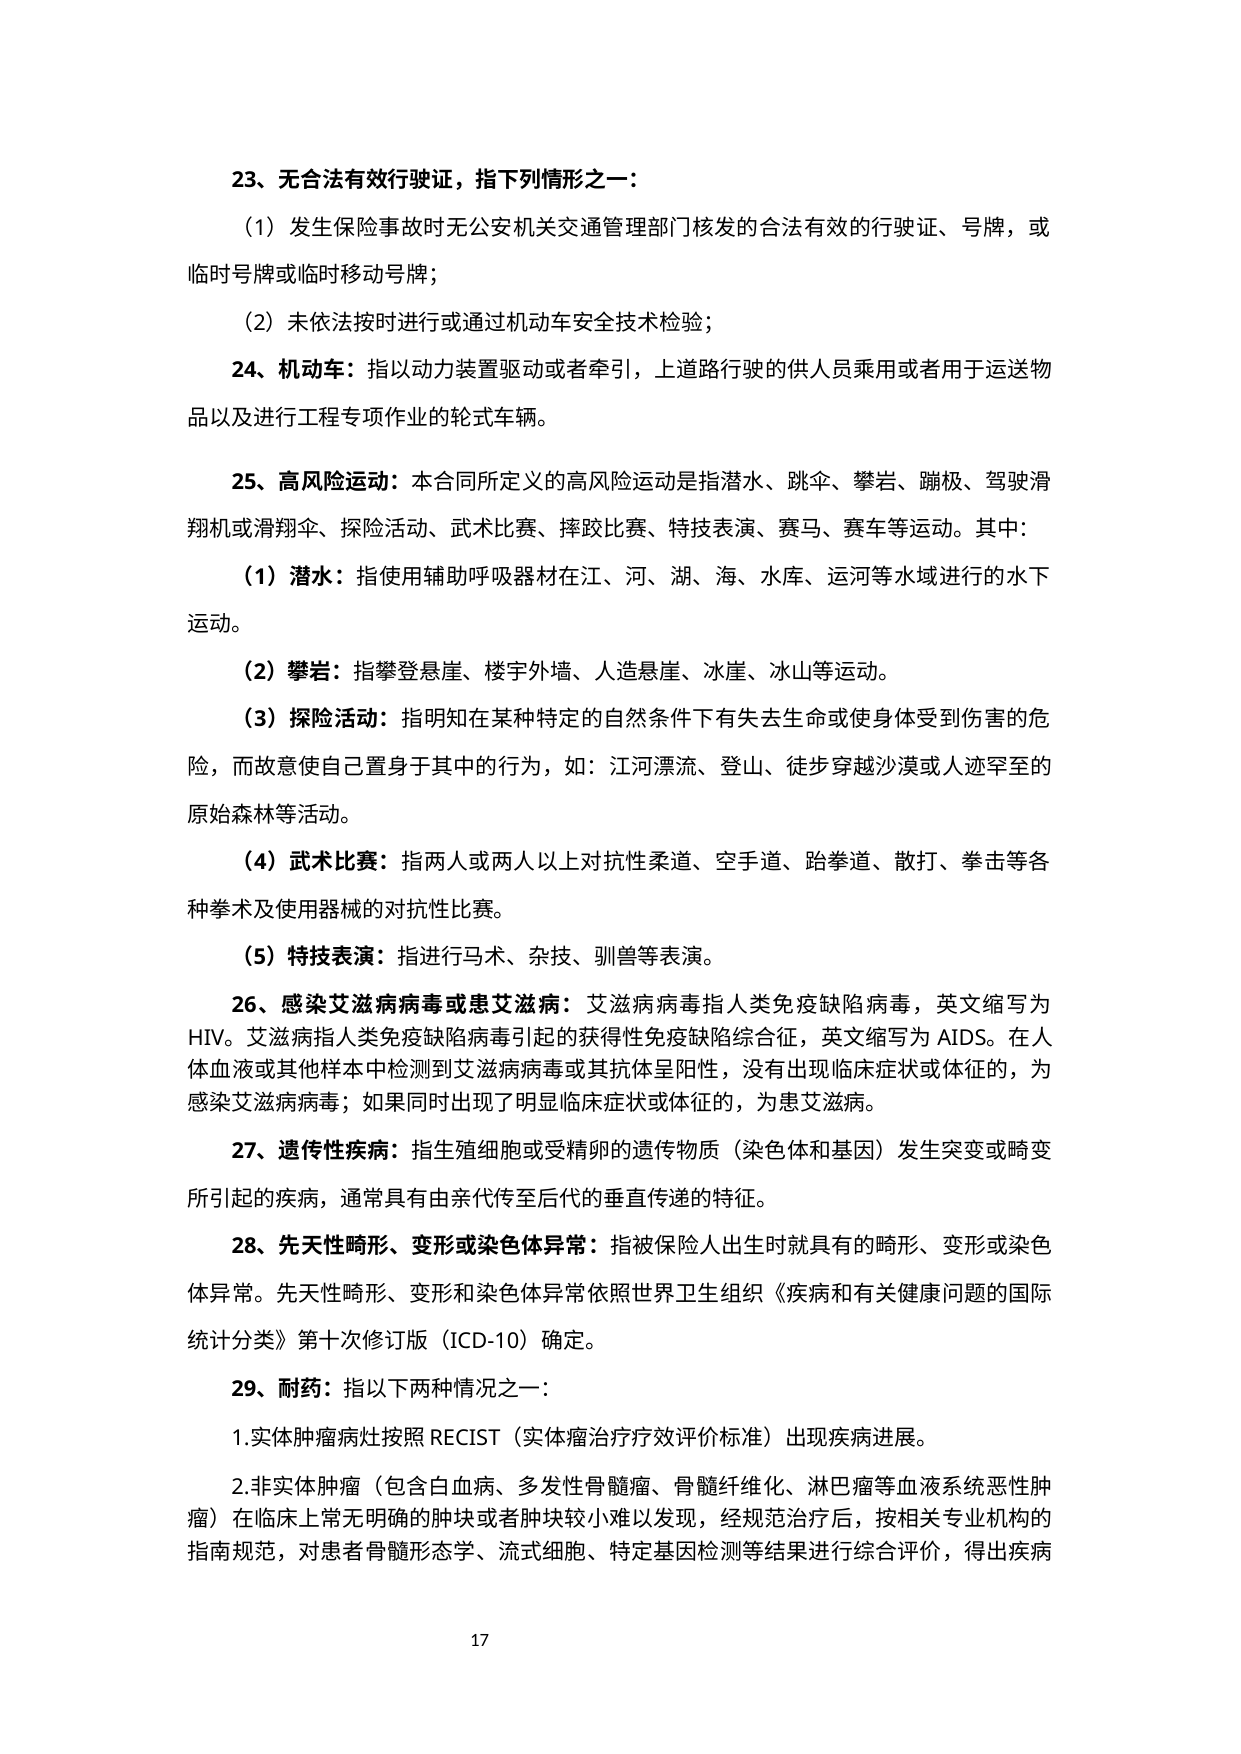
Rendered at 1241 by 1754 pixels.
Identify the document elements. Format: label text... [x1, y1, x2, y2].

text （2）攀岩：指攀登悬崖、楼宇外墙、人造悬崖、冰崖、冰山等运动。 [187, 654, 1053, 686]
text 1.实体肿瘤病灶按照RECIST（实体瘤治疗疗效评价标准）出现疾病进展。 [187, 1419, 1053, 1452]
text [187, 1468, 1053, 1566]
text （1）潜水：指使用辅助呼吸器材在江、河、湖、海、水库、运河等水域进行的水下运动。 [187, 559, 1053, 638]
text 25、高风险运动：本合同所定义的高风险运动是指潜水、跳伞、攀岩、蹦极、驾驶滑翔机或滑翔伞、探险活动、武术比赛、摔跤比赛、特技表演、赛马、赛车等运动。其中： [187, 464, 1053, 543]
text （3）探险活动：指明知在某种特定的自然条件下有失去生命或使身体受到伤害的危险，而故意使自己置身于其中的行为，如：江河漂流、登山、徒步穿越沙漠或人迹罕至的原始森林等活动。 [187, 701, 1053, 828]
text （2）未依法按时进行或通过机动车安全技术检验； [187, 305, 1053, 336]
text 26、感染艾滋病病毒或患艾滋病：艾滋病病毒指人类免疫缺陷病毒，英文缩写为HIV。艾滋病指人类免疫缺陷病毒引起的获得性免疫缺陷综合征，英文缩写为AIDS。在人体血液或其他样本中检测到艾滋病病毒或其抗体呈阳性，没有出现临床症状或体征的，为感染艾滋病病毒；如果同时出现了明显临床症状或体征的，为患艾滋病。 [187, 987, 1053, 1117]
text 24、机动车：指以动力装置驱动或者牵引，上道路行驶的供人员乘用或者用于运送物品以及进行工程专项作业的轮式车辆。 [187, 352, 1053, 432]
text （1）发生保险事故时无公安机关交通管理部门核发的合法有效的行驶证、号牌，或临时号牌或临时移动号牌； [187, 209, 1053, 289]
text 29、耐药：指以下两种情况之一： [231, 1371, 1053, 1403]
text 28、先天性畸形、变形或染色体异常：指被保险人出生时就具有的畸形、变形或染色体异常。先天性畸形、变形和染色体异常依照世界卫生组织《疾病和有关健康问题的国际统计分类》第十次修订版（ICD-10）确定。 [187, 1228, 1053, 1355]
text （4）武术比赛：指两人或两人以上对抗性柔道、空手道、跆拳道、散打、拳击等各种拳术及使用器械的对抗性比赛。 [187, 844, 1053, 923]
text 23、无合法有效行驶证，指下列情形之一： [187, 162, 1053, 194]
text （5）特技表演：指进行马术、杂技、驯兽等表演。 [187, 939, 1053, 971]
text 27、遗传性疾病：指生殖细胞或受精卵的遗传物质（染色体和基因）发生突变或畸变所引起的疾病，通常具有由亲代传至后代的垂直传递的特征。 [187, 1133, 1053, 1212]
